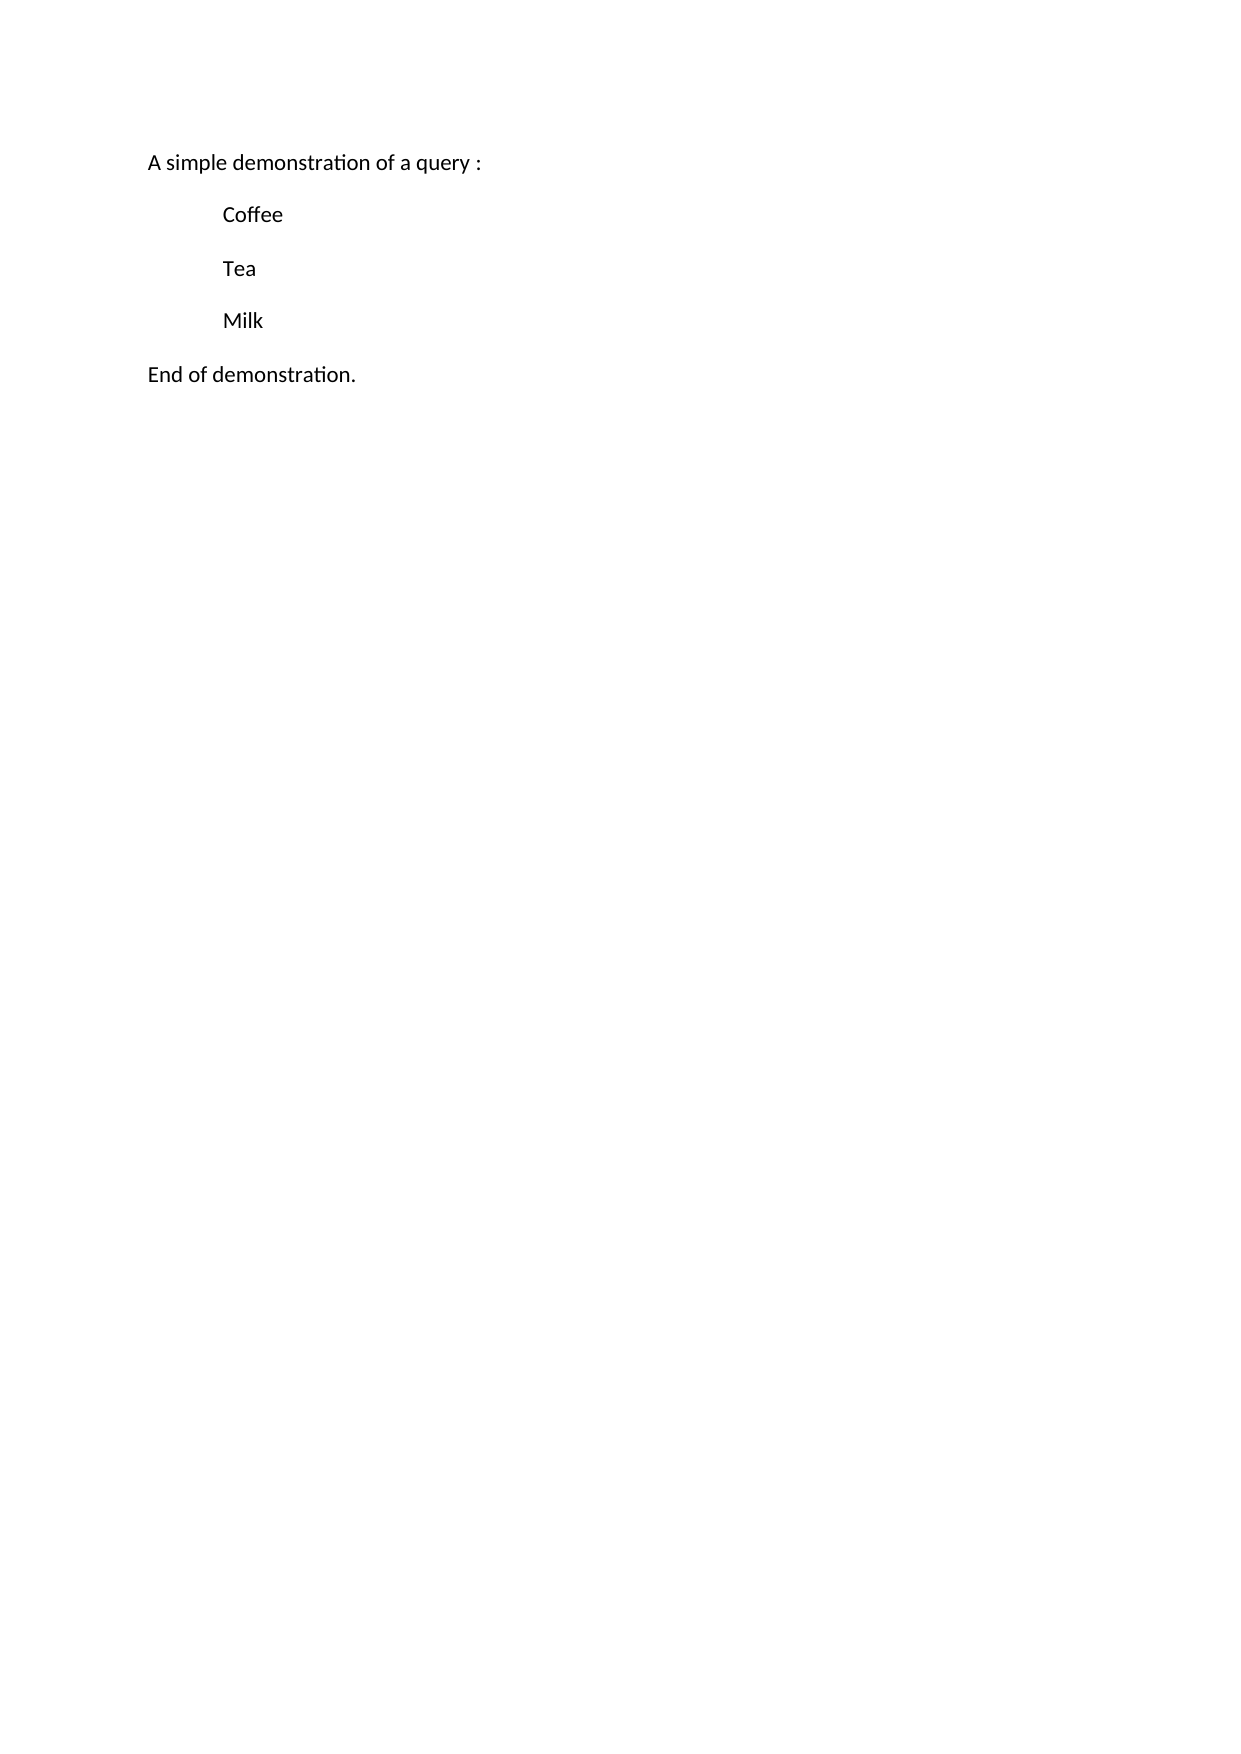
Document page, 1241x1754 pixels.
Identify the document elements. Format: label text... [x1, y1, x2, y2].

text A simple demonstration of a query : [148, 148, 1093, 176]
text End of demonstration. [148, 360, 1093, 388]
list Coffee [185, 201, 1093, 229]
list Milk [185, 307, 1093, 335]
list Tea [185, 254, 1093, 282]
